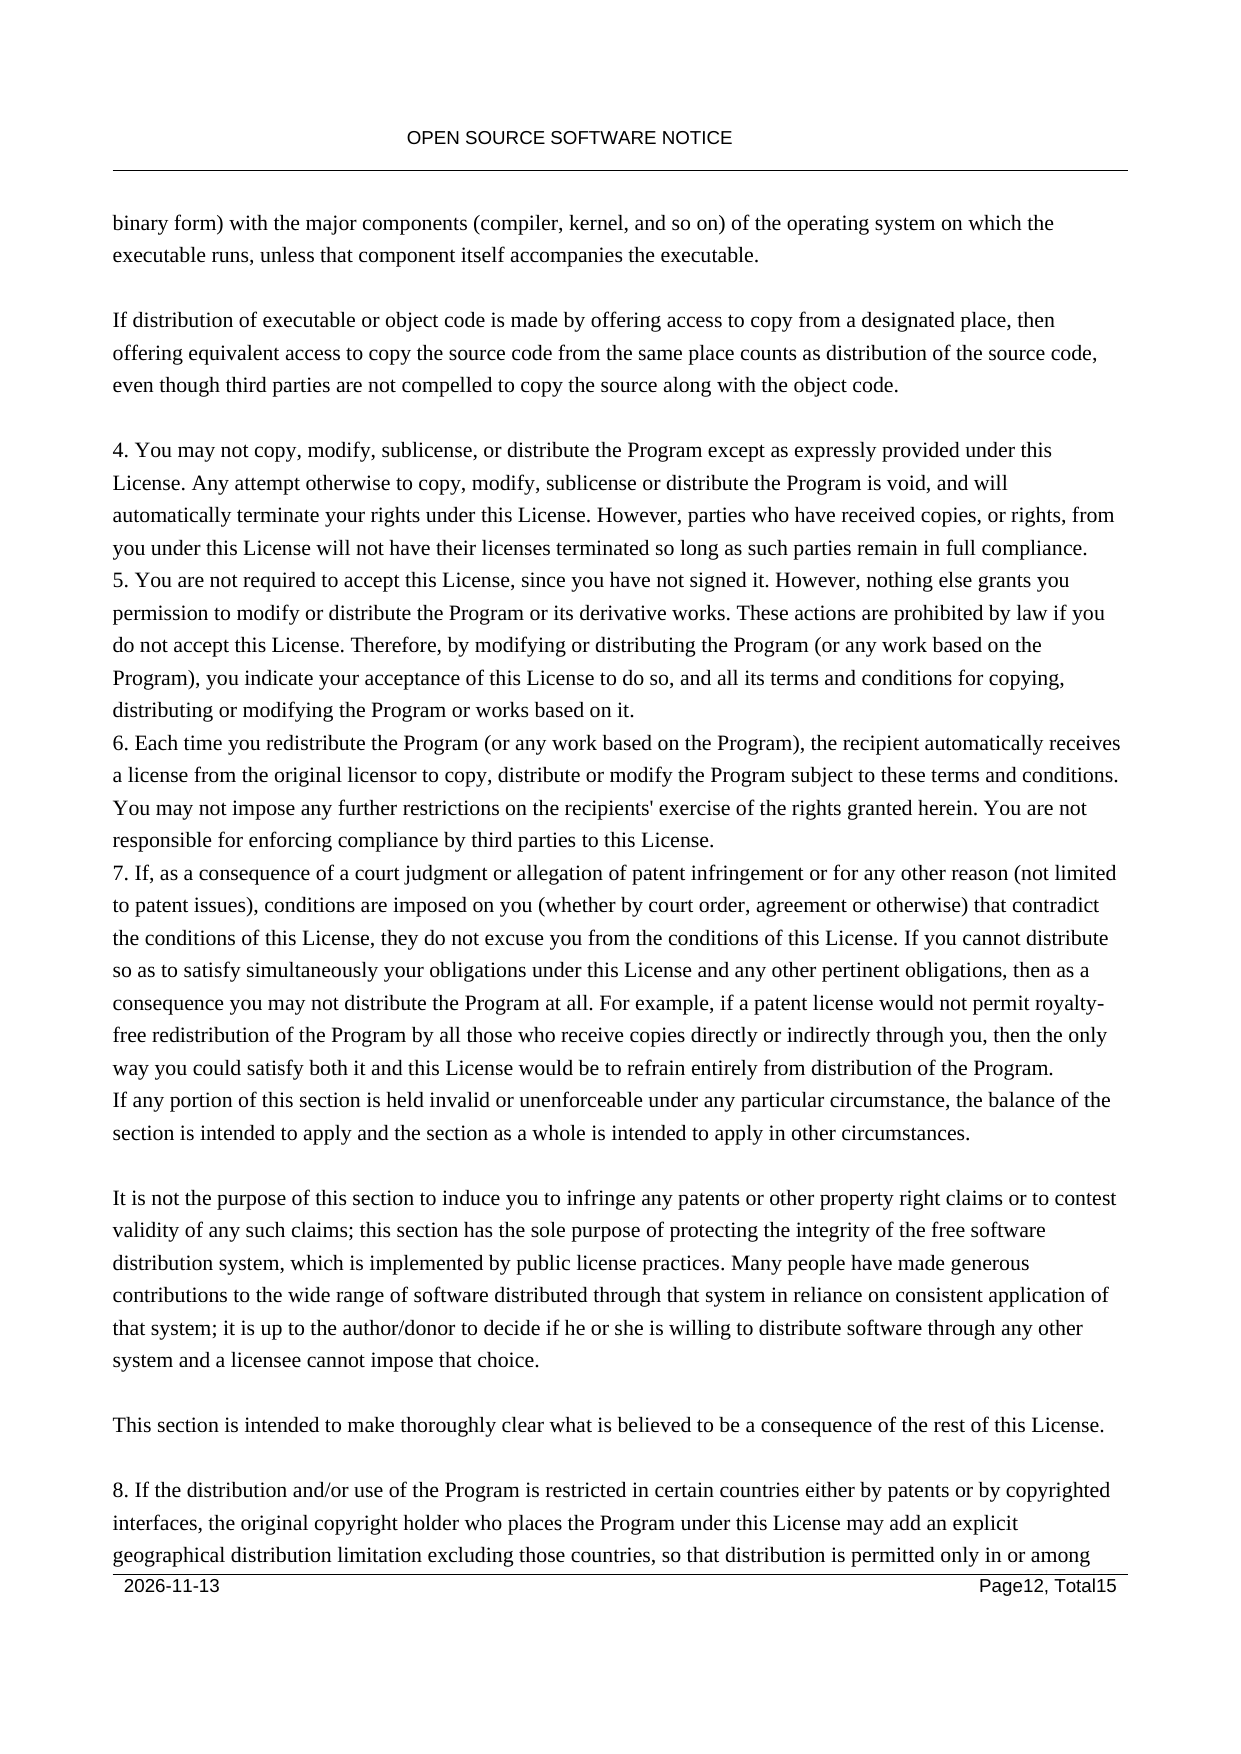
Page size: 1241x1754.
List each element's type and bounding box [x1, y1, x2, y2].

text [112, 206, 1128, 1571]
